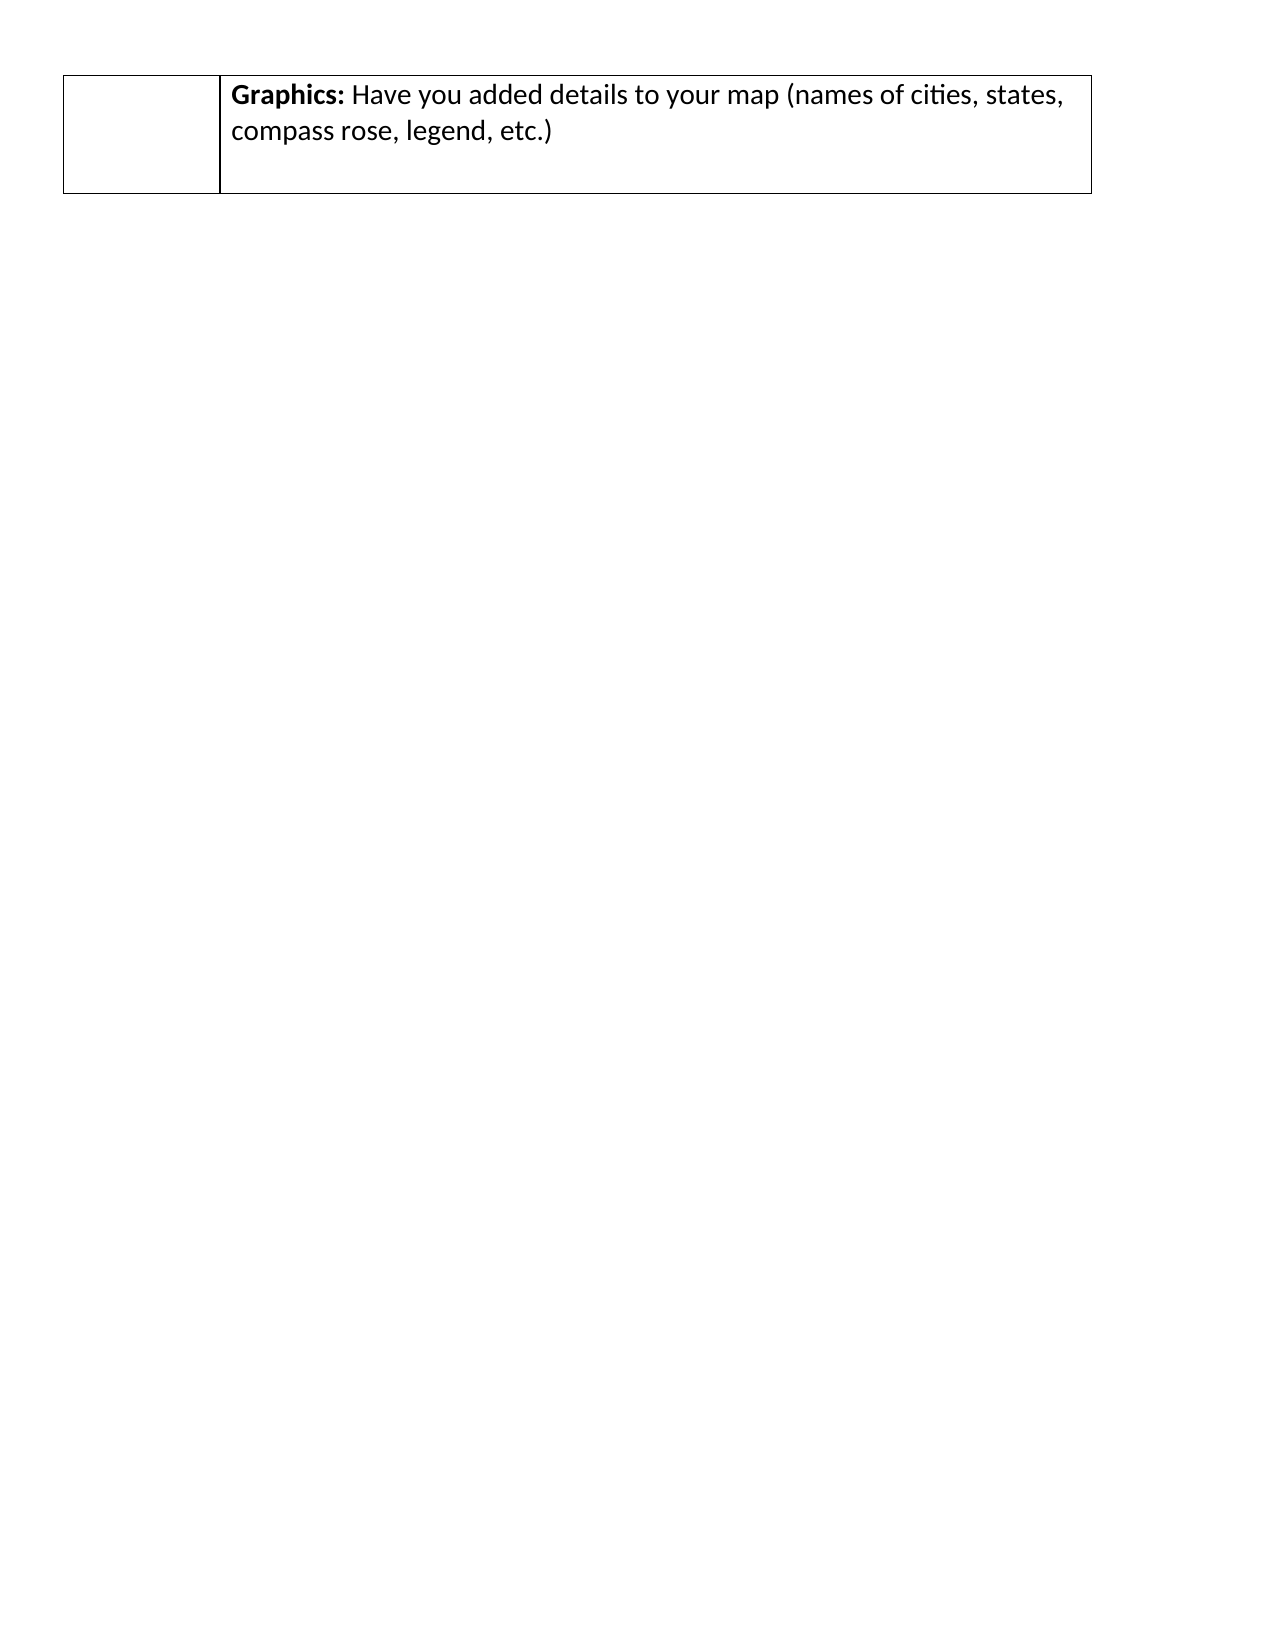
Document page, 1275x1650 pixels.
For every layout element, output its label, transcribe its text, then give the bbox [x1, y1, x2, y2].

table_cell [64, 76, 219, 193]
table_cell Graphics: Have you added details to your map (names of cities, states, compass rose, legend, etc.) [221, 76, 1091, 193]
